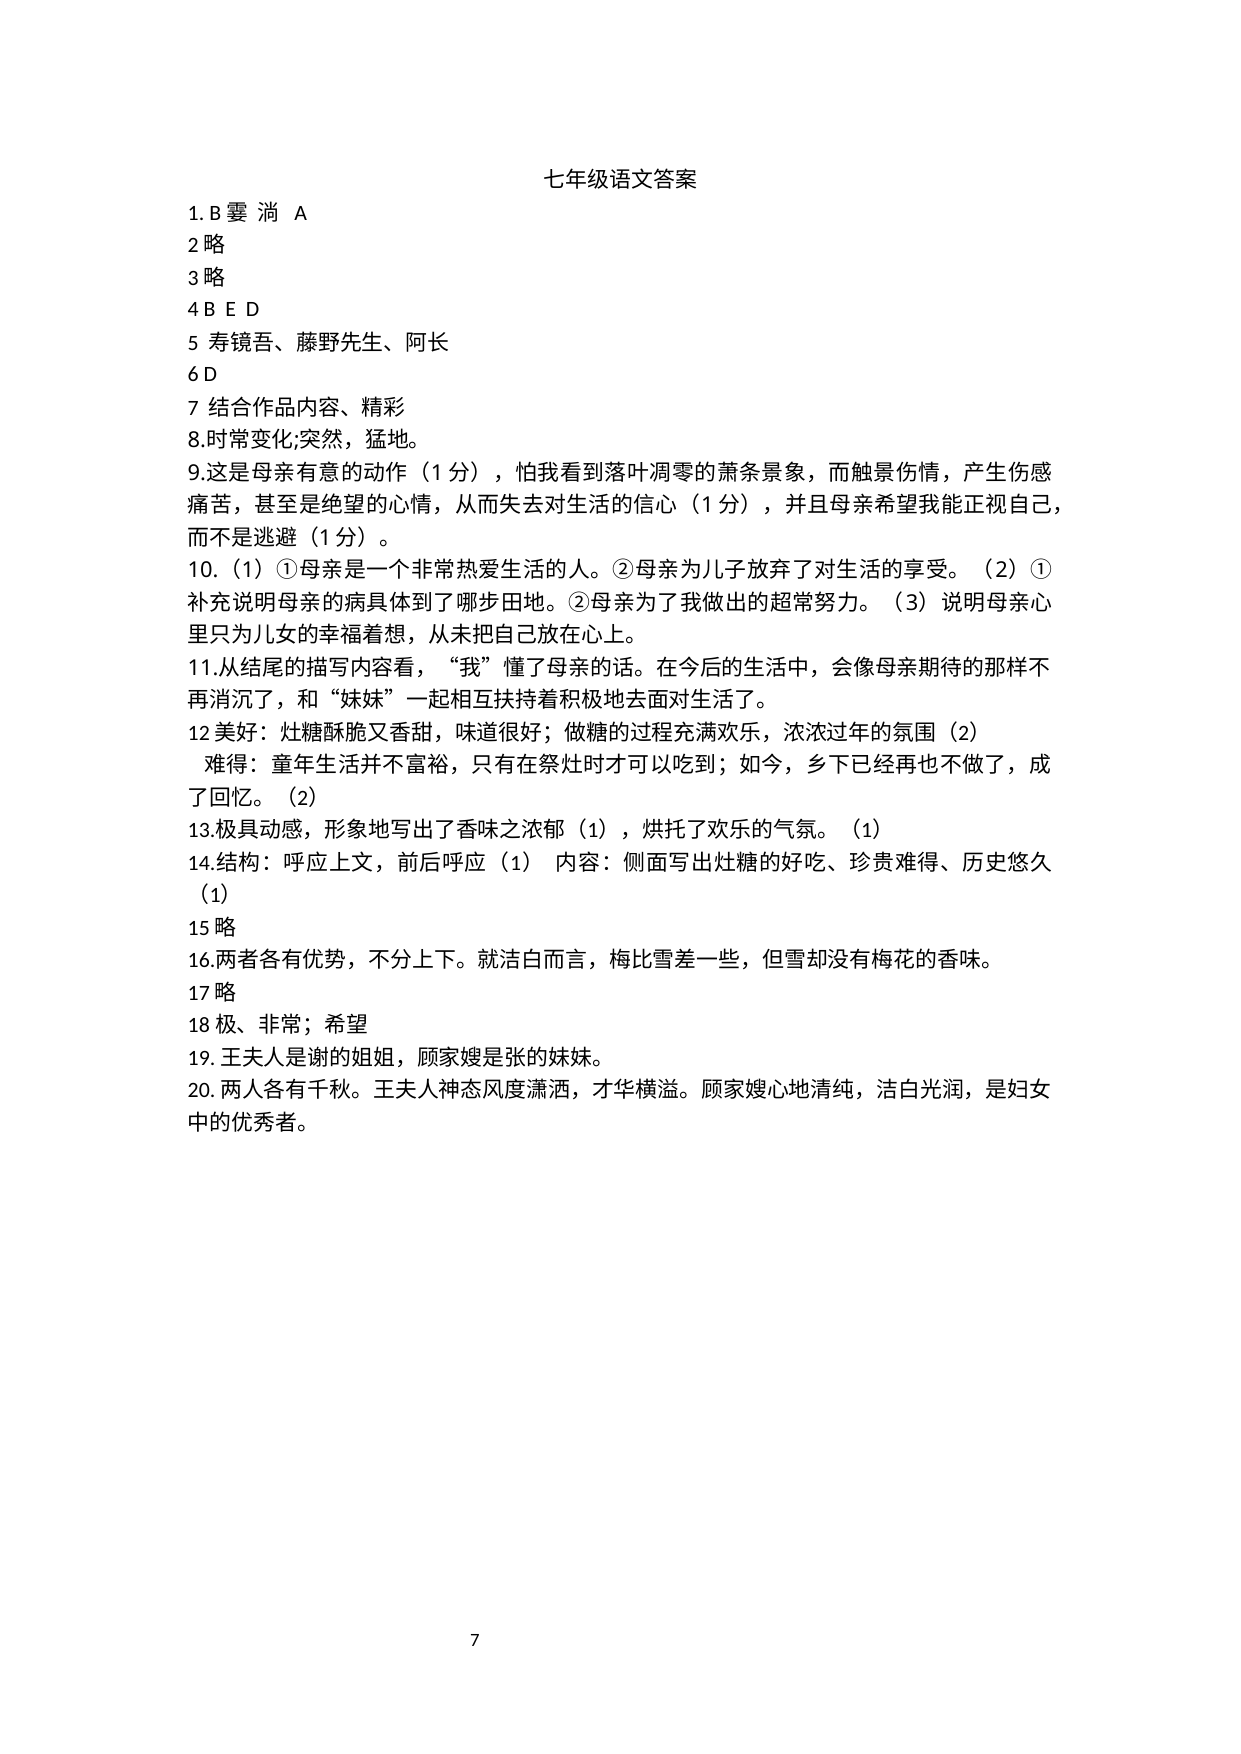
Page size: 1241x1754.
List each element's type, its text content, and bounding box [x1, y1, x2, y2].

text 7 结合作品内容、精彩 [187, 389, 1053, 422]
text 七年级语文答案 [187, 162, 1053, 194]
text 5 寿镜吾、藤野先生、阿长 [187, 324, 1053, 357]
text 难得：童年生活并不富裕，只有在祭灶时才可以吃到；如今，乡下已经再也不做了，成了回忆。（2） [187, 747, 1053, 812]
text 3略 [187, 259, 1053, 292]
text 16.两者各有优势，不分上下。就洁白而言，梅比雪差一些，但雪却没有梅花的香味。 [187, 942, 1053, 974]
text 12美好：灶糖酥脆又香甜，味道很好；做糖的过程充满欢乐，浓浓过年的氛围（2） [187, 714, 1053, 747]
text 8.时常变化;突然，猛地。 [187, 422, 1053, 454]
text 4 B E D [187, 292, 1053, 324]
text 10.（1）①母亲是一个非常热爱生活的人。②母亲为儿子放弃了对生活的享受。（2）①补充说明母亲的病具体到了哪步田地。②母亲为了我做出的超常努力。（3）说明母亲心里只为儿女的幸福着想，从未把自己放在心上。 [187, 552, 1053, 649]
text 17略 [187, 974, 1053, 1007]
list 两人各有千秋。王夫人神态风度潇洒，才华横溢。顾家嫂心地清纯，洁白光润，是妇女中的优秀者。 [187, 1072, 1053, 1137]
text 6 D [187, 357, 1053, 389]
text 2略 [187, 227, 1053, 259]
list B 霎 淌 A [187, 194, 1053, 227]
text 15略 [187, 909, 1053, 942]
text 9.这是母亲有意的动作（1分），怕我看到落叶凋零的萧条景象，而触景伤情，产生伤感痛苦，甚至是绝望的心情，从而失去对生活的信心（1分），并且母亲希望我能正视自己，而不是逃避（1分）。 [187, 454, 1053, 552]
text 13.极具动感，形象地写出了香味之浓郁（1），烘托了欢乐的气氛。（1） [187, 812, 1053, 844]
text 14.结构：呼应上文，前后呼应（1） 内容：侧面写出灶糖的好吃、珍贵难得、历史悠久（1） [187, 844, 1053, 909]
text 11.从结尾的描写内容看，“我”懂了母亲的话。在今后的生活中，会像母亲期待的那样不再消沉了，和“妹妹”一起相互扶持着积极地去面对生活了。 [187, 649, 1053, 714]
list 王夫人是谢的姐姐，顾家嫂是张的妹妹。 [187, 1039, 1053, 1072]
text 18 极、非常；希望 [187, 1007, 1053, 1039]
